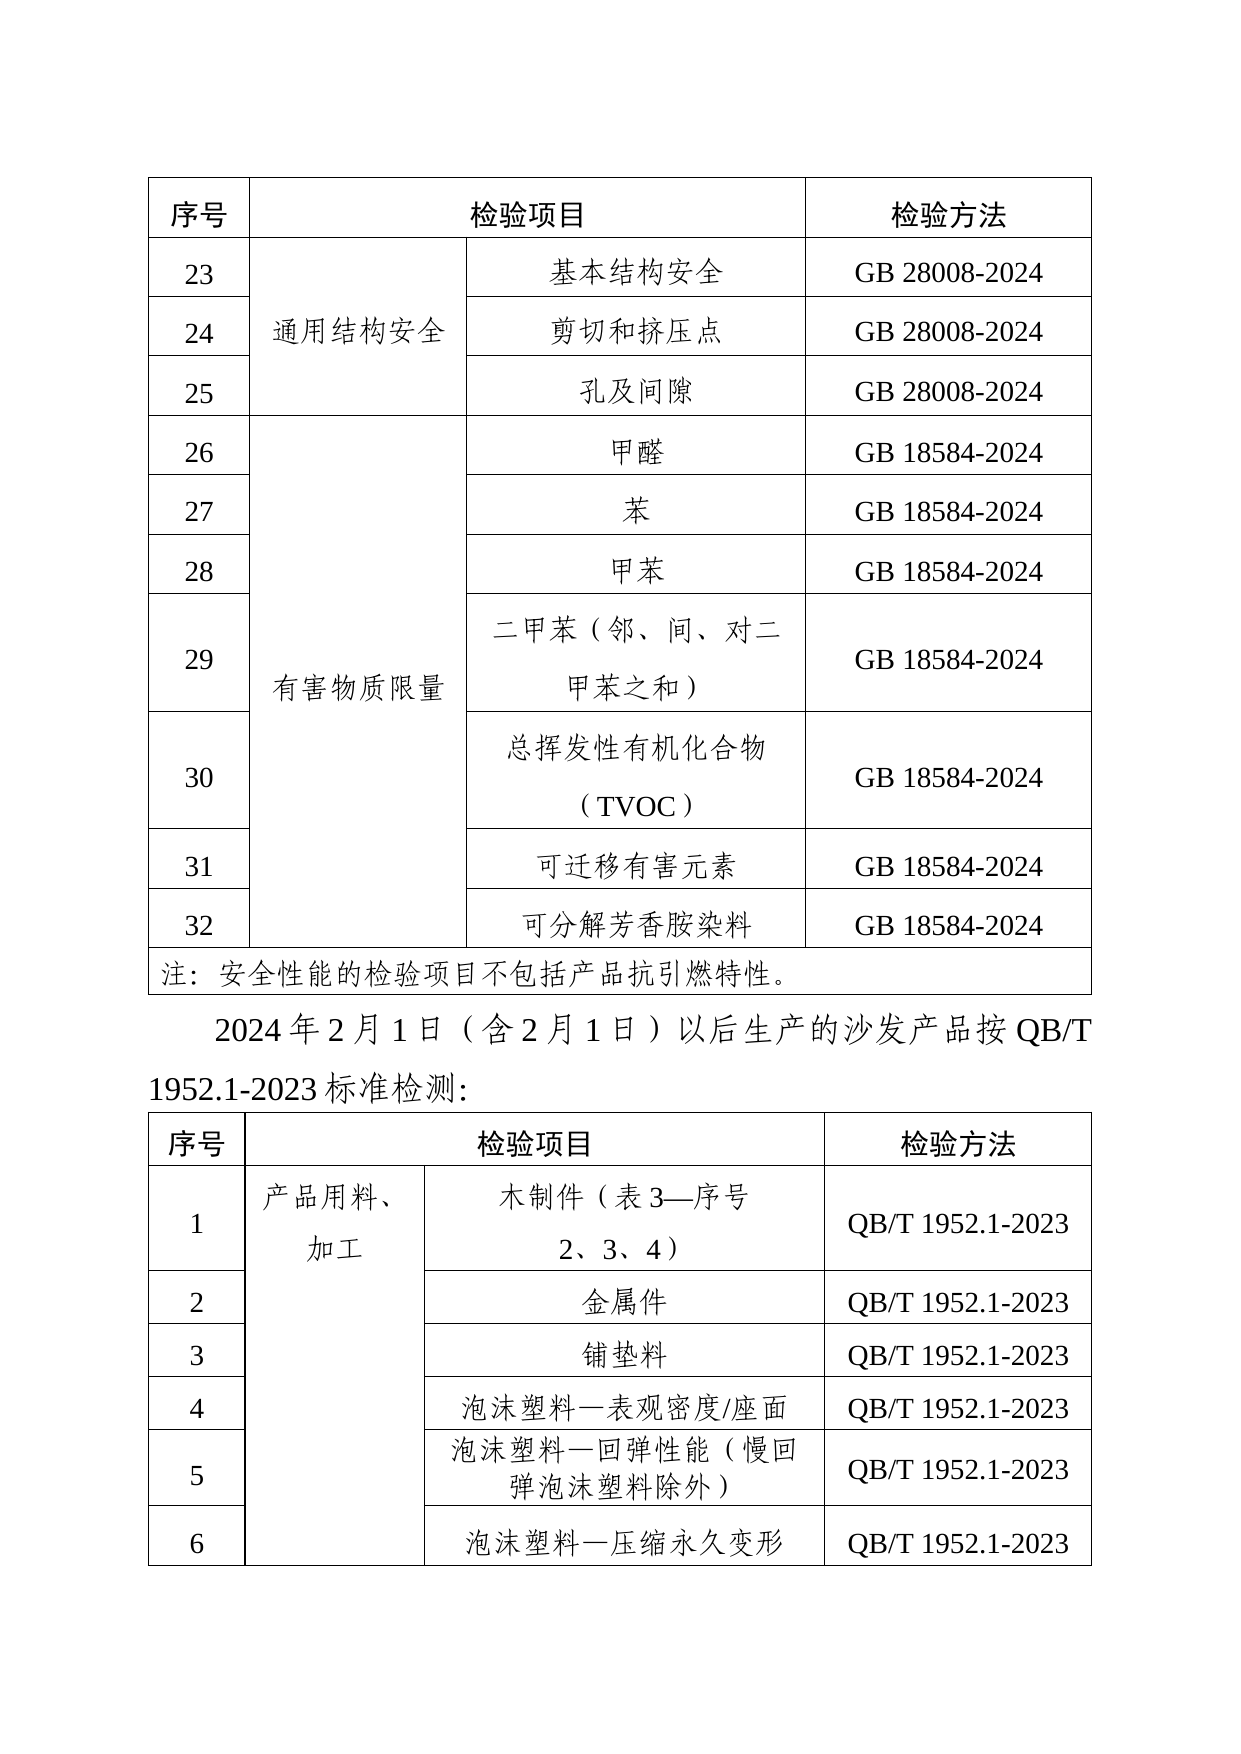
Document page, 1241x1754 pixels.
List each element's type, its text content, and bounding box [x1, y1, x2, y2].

table_cell QB/T 1952.1-2023 [825, 1166, 1091, 1270]
table_cell 注：安全性能的检验项目不包括产品抗引燃特性。 [149, 948, 1091, 994]
table_cell 31 [149, 829, 249, 888]
table_cell 基本结构安全 [467, 238, 805, 296]
table_cell 通用结构安全 [250, 238, 466, 415]
table_cell GB 28008-2024 [806, 297, 1091, 355]
table_cell 泡沫塑料—回弹性能（慢回弹泡沫塑料除外） [425, 1430, 824, 1505]
table_cell 5 [149, 1430, 244, 1505]
table_cell 30 [149, 712, 249, 828]
table_cell 25 [149, 356, 249, 415]
table_cell QB/T 1952.1-2023 [825, 1271, 1091, 1323]
table_cell 24 [149, 297, 249, 355]
table_cell 可迁移有害元素 [467, 829, 805, 888]
table_cell 泡沫塑料—压缩永久变形 [425, 1506, 824, 1565]
table_cell GB 18584-2024 [806, 829, 1091, 888]
table_header 检验项目 [246, 1113, 824, 1165]
table_cell 2 [149, 1271, 244, 1323]
table_cell 剪切和挤压点 [467, 297, 805, 355]
table_cell 28 [149, 535, 249, 593]
table_header 序号 [149, 178, 249, 237]
table_cell 铺垫料 [425, 1324, 824, 1376]
table_cell 泡沫塑料—表观密度/座面 [425, 1377, 824, 1429]
table_cell 23 [149, 238, 249, 296]
table_cell GB 18584-2024 [806, 889, 1091, 947]
table_cell GB 18584-2024 [806, 475, 1091, 533]
text 2024年2月1日（含2月1日）以后生产的沙发产品按QB/T 1952.1-2023标准检测： [148, 995, 1092, 1112]
table_header 序号 [149, 1113, 244, 1165]
table_cell GB 18584-2024 [806, 712, 1091, 828]
table_cell GB 18584-2024 [806, 416, 1091, 474]
table_cell 29 [149, 594, 249, 711]
table_cell 总挥发性有机化合物（TVOC） [467, 712, 805, 828]
table_cell 1 [149, 1166, 244, 1270]
table_cell GB 18584-2024 [806, 594, 1091, 711]
table_cell QB/T 1952.1-2023 [825, 1377, 1091, 1429]
table_cell 4 [149, 1377, 244, 1429]
table_cell 27 [149, 475, 249, 533]
table_cell QB/T 1952.1-2023 [825, 1506, 1091, 1565]
table_cell 产品用料、加工 [246, 1166, 424, 1565]
table_cell 二甲苯（邻、间、对二甲苯之和） [467, 594, 805, 711]
table_cell 甲醛 [467, 416, 805, 474]
table_cell 6 [149, 1506, 244, 1565]
table_cell QB/T 1952.1-2023 [825, 1324, 1091, 1376]
table_cell GB 28008-2024 [806, 356, 1091, 415]
table_cell 3 [149, 1324, 244, 1376]
table_cell 苯 [467, 475, 805, 533]
table_header 检验方法 [825, 1113, 1091, 1165]
table_cell 可分解芳香胺染料 [467, 889, 805, 947]
table_cell 甲苯 [467, 535, 805, 593]
table_cell 金属件 [425, 1271, 824, 1323]
table_cell 木制件（表3—序号2、3、4） [425, 1166, 824, 1270]
table_cell GB 28008-2024 [806, 238, 1091, 296]
table_cell GB 18584-2024 [806, 535, 1091, 593]
table_cell QB/T 1952.1-2023 [825, 1430, 1091, 1505]
table_cell 孔及间隙 [467, 356, 805, 415]
table_cell 26 [149, 416, 249, 474]
table_cell 有害物质限量 [250, 416, 466, 947]
table_cell 32 [149, 889, 249, 947]
table_header 检验项目 [250, 178, 805, 237]
table_header 检验方法 [806, 178, 1091, 237]
